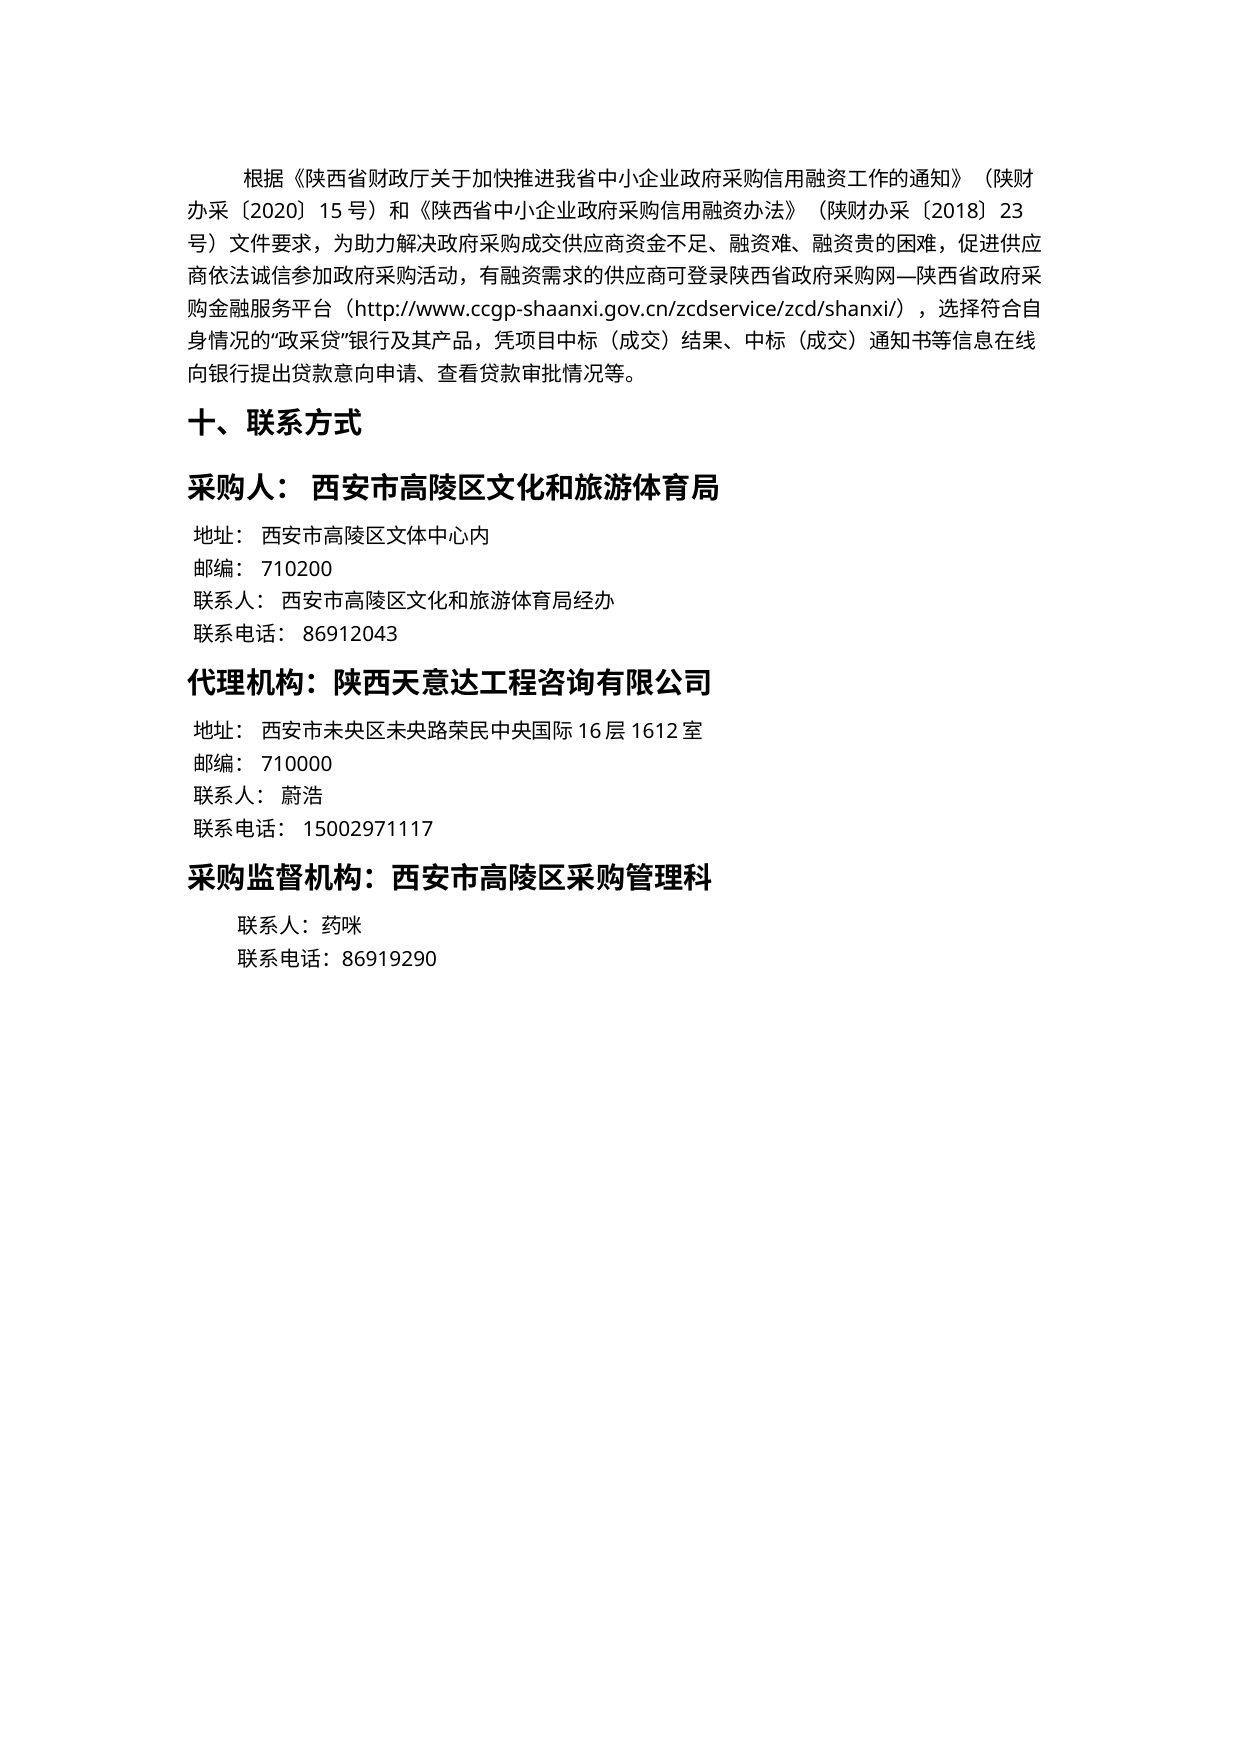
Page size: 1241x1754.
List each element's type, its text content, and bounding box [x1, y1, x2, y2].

text 地址： 西安市高陵区文体中心内 [187, 519, 1053, 552]
text 采购人： 西安市高陵区文化和旅游体育局 [187, 454, 1053, 519]
text 地址： 西安市未央区未央路荣民中央国际16层1612室 [187, 714, 1053, 747]
text 十、联系方式 [187, 389, 1053, 454]
text 采购监督机构：西安市高陵区采购管理科 [187, 844, 1053, 909]
text 联系电话： 86912043 [187, 617, 1053, 649]
text 联系人： 蔚浩 [187, 779, 1053, 812]
text 代理机构：陕西天意达工程咨询有限公司 [187, 649, 1053, 714]
text 联系人：药咪 [187, 909, 1053, 942]
text 邮编： 710000 [187, 747, 1053, 779]
text 根据《陕西省财政厅关于加快推进我省中小企业政府采购信用融资工作的通知》（陕财办采〔2020〕15 号）和《陕西省中小企业政府采购信用融资办法》（陕财办采〔2018〕23 号）文件要求，为助力解决政府采购成交供应商资金不足、融资难、融资贵的困难，促进供应商依法诚信参加政府采购活动，有融资需求的供应商可登录陕西省政府采购网—陕西省政府采购金融服务平台（http://www.ccgp-shaanxi.gov.cn/zcdservice/zcd/shanxi/），选择符合自身情况的“政采贷”银行及其产品，凭项目中标（成交）结果、中标（成交）通知书等信息在线向银行提出贷款意向申请、查看贷款审批情况等。 [187, 162, 1053, 389]
text 邮编： 710200 [187, 552, 1053, 584]
text 联系电话： 15002971117 [187, 812, 1053, 844]
text 联系电话：86919290 [187, 942, 1053, 974]
text 联系人： 西安市高陵区文化和旅游体育局经办 [187, 584, 1053, 617]
